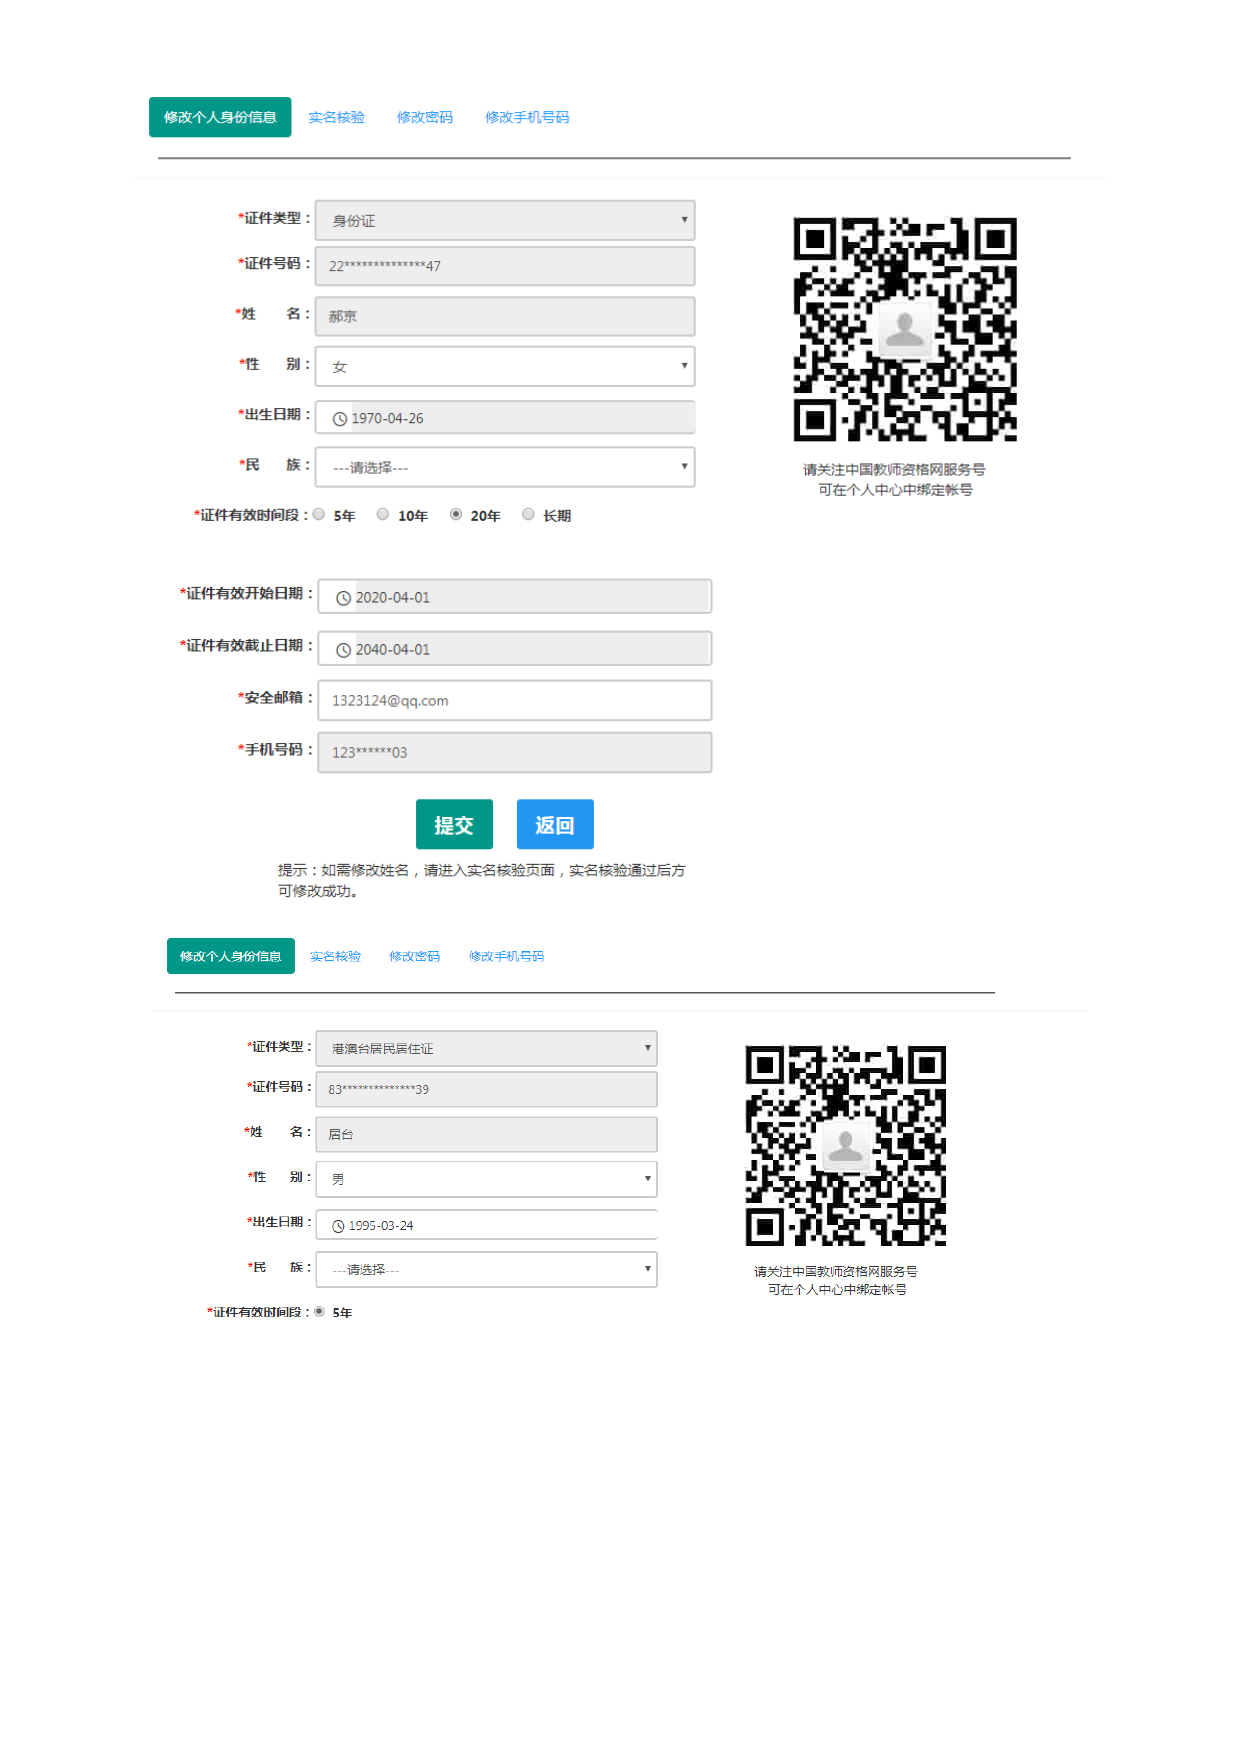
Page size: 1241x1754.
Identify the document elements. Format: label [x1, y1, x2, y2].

picture [135, 97, 1106, 540]
picture [152, 934, 1088, 1326]
picture [156, 564, 1085, 918]
